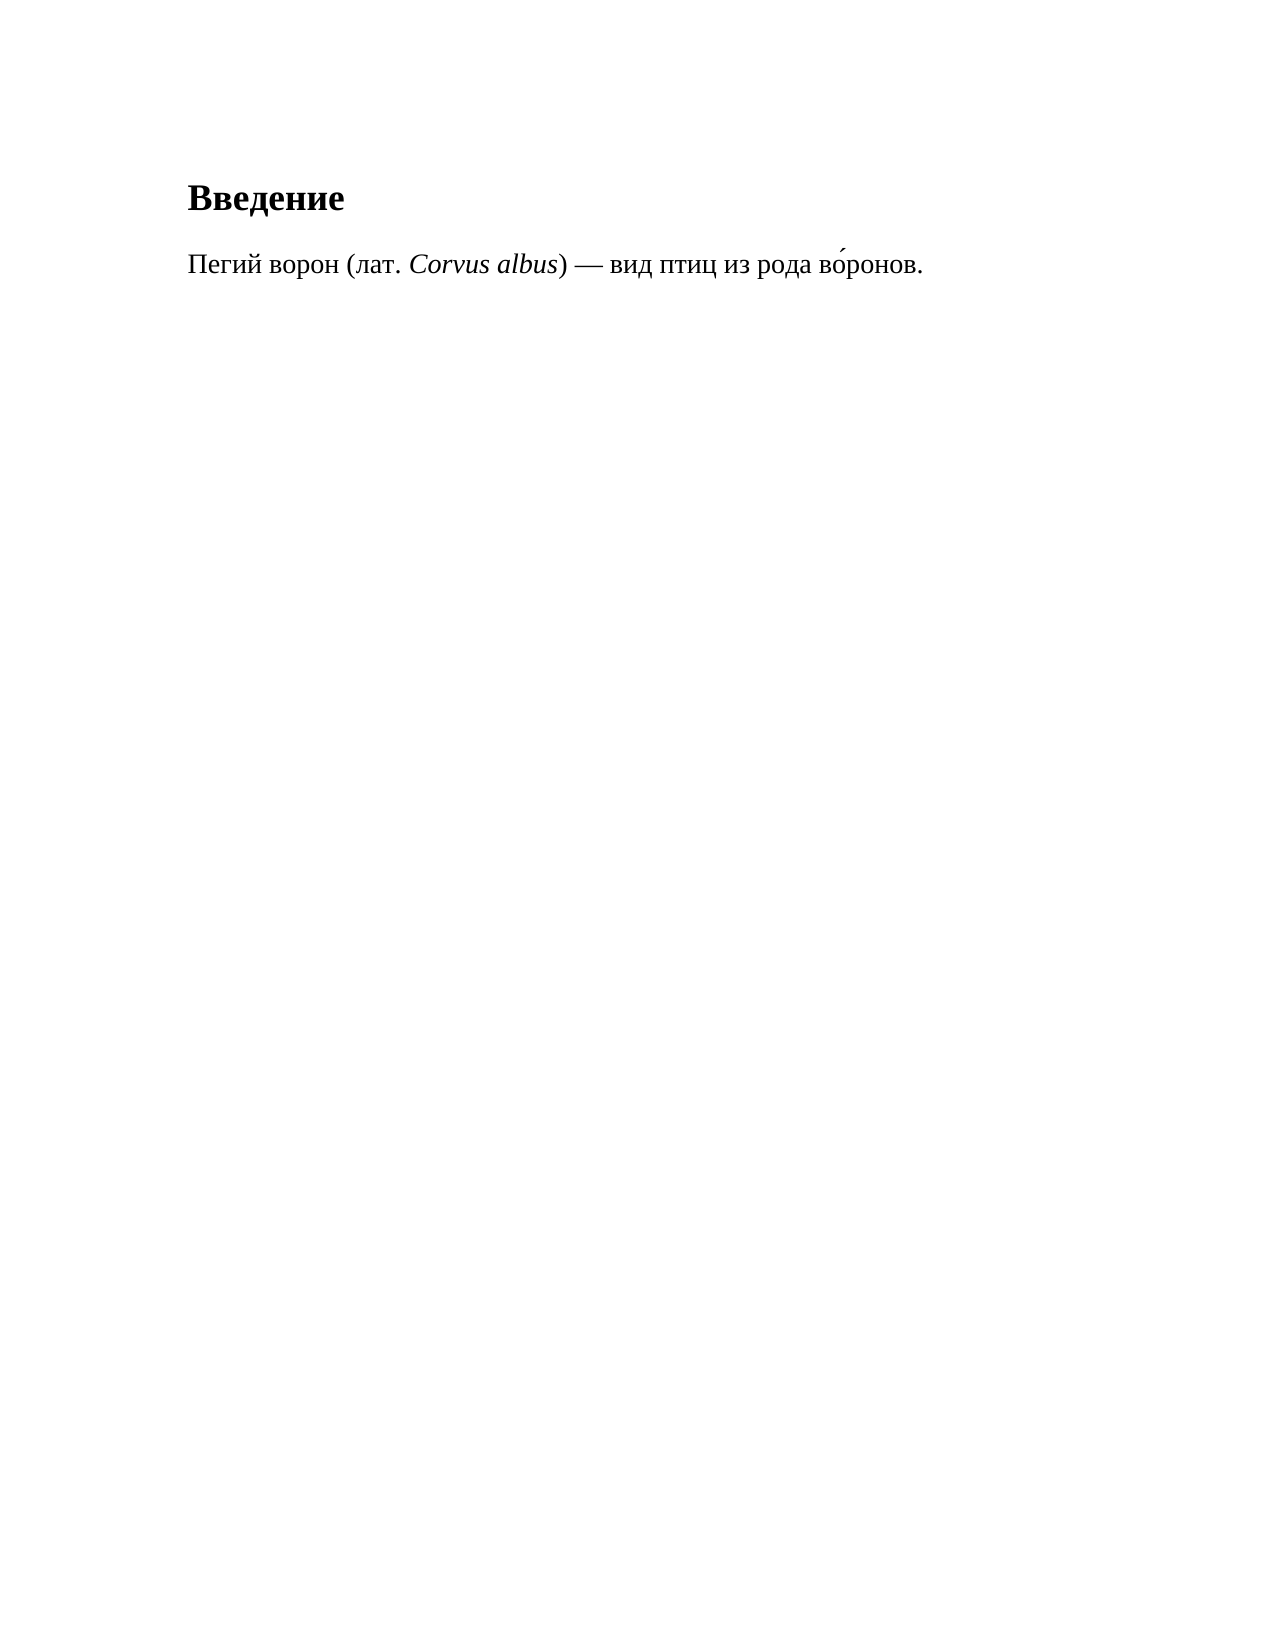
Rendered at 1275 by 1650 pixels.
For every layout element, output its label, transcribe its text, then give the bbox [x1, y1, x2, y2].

text Пегий ворон (лат. Corvus albus) — вид птиц из рода во́ронов. [187, 248, 1087, 280]
list Введение [187, 175, 1087, 218]
